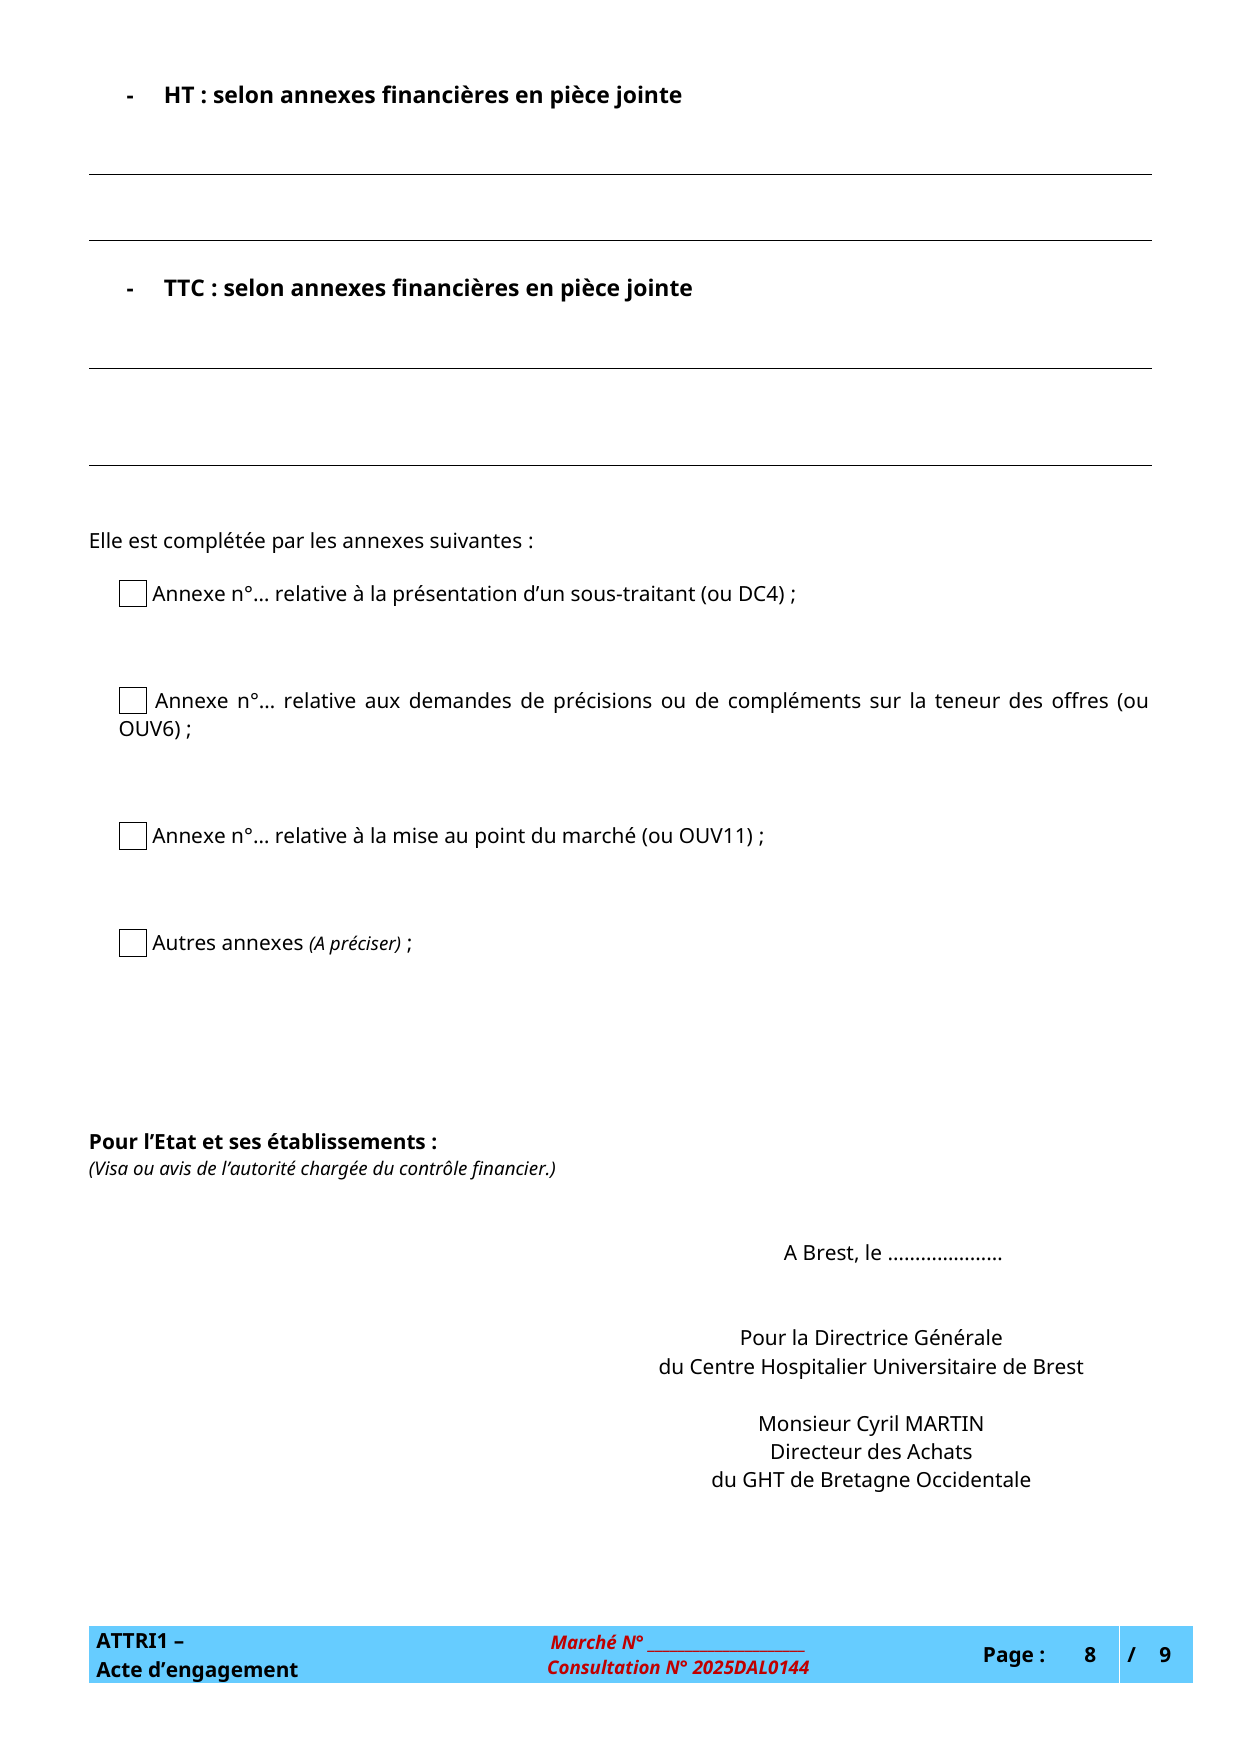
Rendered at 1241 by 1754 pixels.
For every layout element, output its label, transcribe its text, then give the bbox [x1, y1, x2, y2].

text Annexe n°… relative à la présentation d’un sous-traitant (ou DC4) ; [118, 579, 1152, 608]
text Directeur des Achats [591, 1437, 1152, 1466]
list HT : selon annexes financières en pièce jointe [126, 78, 1152, 110]
text Annexe n°… relative aux demandes de précisions ou de compléments sur la teneur des offres (ou OUV6) ; [118, 686, 1152, 743]
text Pour la Directrice Générale [591, 1323, 1152, 1352]
text A Brest, le ………………… [89, 1238, 1152, 1267]
text (Visa ou avis de l’autorité chargée du contrôle financier.) [89, 1156, 1152, 1181]
text Annexe n°… relative à la mise au point du marché (ou OUV11) ; [118, 821, 1152, 850]
text Autres annexes (A préciser) ; [118, 928, 1152, 957]
text Monsieur Cyril MARTIN [591, 1409, 1152, 1437]
list TTC : selon annexes financières en pièce jointe [126, 272, 1152, 303]
text du GHT de Bretagne Occidentale [591, 1466, 1152, 1494]
text Elle est complétée par les annexes suivantes : [89, 526, 1152, 554]
text du Centre Hospitalier Universitaire de Brest [591, 1352, 1152, 1380]
text Pour l’Etat et ses établissements : [89, 1127, 1152, 1156]
